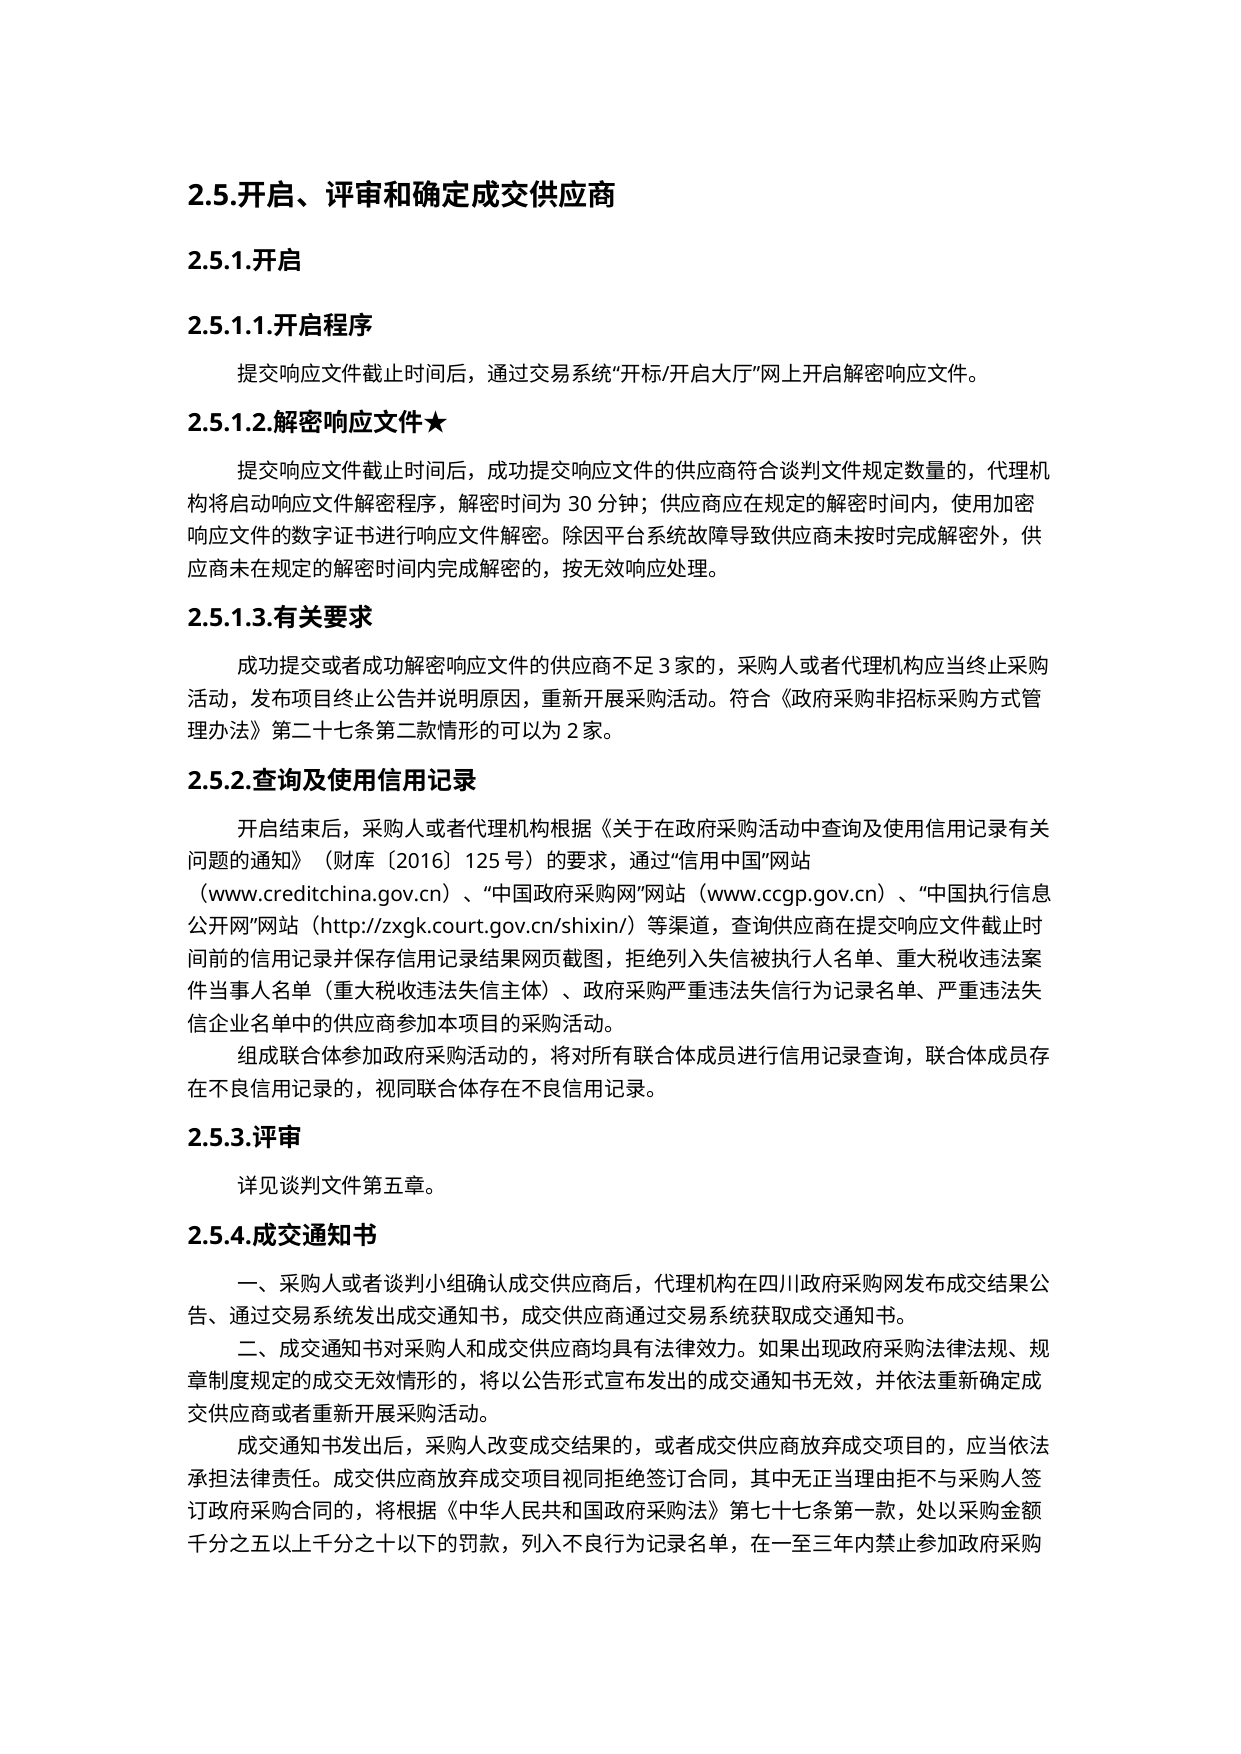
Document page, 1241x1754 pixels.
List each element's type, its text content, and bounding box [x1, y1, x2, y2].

text 开启结束后，采购人或者代理机构根据《关于在政府采购活动中查询及使用信用记录有关问题的通知》（财库〔2016〕125号）的要求，通过“信用中国”网站（www.creditchina.gov.cn）、“中国政府采购网”网站（www.ccgp.gov.cn）、“中国执行信息公开网”网站（http://zxgk.court.gov.cn/shixin/）等渠道，查询供应商在提交响应文件截止时间前的信用记录并保存信用记录结果网页截图，拒绝列入失信被执行人名单、重大税收违法案件当事人名单（重大税收违法失信主体）、政府采购严重违法失信行为记录名单、严重违法失信企业名单中的供应商参加本项目的采购活动。 [187, 812, 1053, 1039]
text 2.5.4.成交通知书 [187, 1202, 1053, 1267]
text 2.5.2.查询及使用信用记录 [187, 747, 1053, 812]
text 二、成交通知书对采购人和成交供应商均具有法律效力。如果出现政府采购法律法规、规章制度规定的成交无效情形的，将以公告形式宣布发出的成交通知书无效，并依法重新确定成交供应商或者重新开展采购活动。 [187, 1332, 1053, 1429]
text 2.5.3.评审 [187, 1104, 1053, 1169]
text 2.5.开启、评审和确定成交供应商 [187, 162, 1053, 227]
text 2.5.1.2.解密响应文件★ [187, 389, 1053, 454]
text 组成联合体参加政府采购活动的，将对所有联合体成员进行信用记录查询，联合体成员存在不良信用记录的，视同联合体存在不良信用记录。 [187, 1039, 1053, 1104]
text 2.5.1.1.开启程序 [187, 292, 1053, 357]
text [187, 1429, 1053, 1559]
text 详见谈判文件第五章。 [187, 1169, 1053, 1202]
text 提交响应文件截止时间后，成功提交响应文件的供应商符合谈判文件规定数量的，代理机构将启动响应文件解密程序，解密时间为 30 分钟；供应商应在规定的解密时间内，使用加密响应文件的数字证书进行响应文件解密。除因平台系统故障导致供应商未按时完成解密外，供应商未在规定的解密时间内完成解密的，按无效响应处理。 [187, 454, 1053, 584]
text 提交响应文件截止时间后，通过交易系统“开标/开启大厅”网上开启解密响应文件。 [187, 357, 1053, 389]
text 成功提交或者成功解密响应文件的供应商不足3家的，采购人或者代理机构应当终止采购活动，发布项目终止公告并说明原因，重新开展采购活动。符合《政府采购非招标采购方式管理办法》第二十七条第二款情形的可以为2家。 [187, 649, 1053, 747]
text 2.5.1.开启 [187, 227, 1053, 292]
text 2.5.1.3.有关要求 [187, 584, 1053, 649]
text 一、采购人或者谈判小组确认成交供应商后，代理机构在四川政府采购网发布成交结果公告、通过交易系统发出成交通知书，成交供应商通过交易系统获取成交通知书。 [187, 1267, 1053, 1332]
